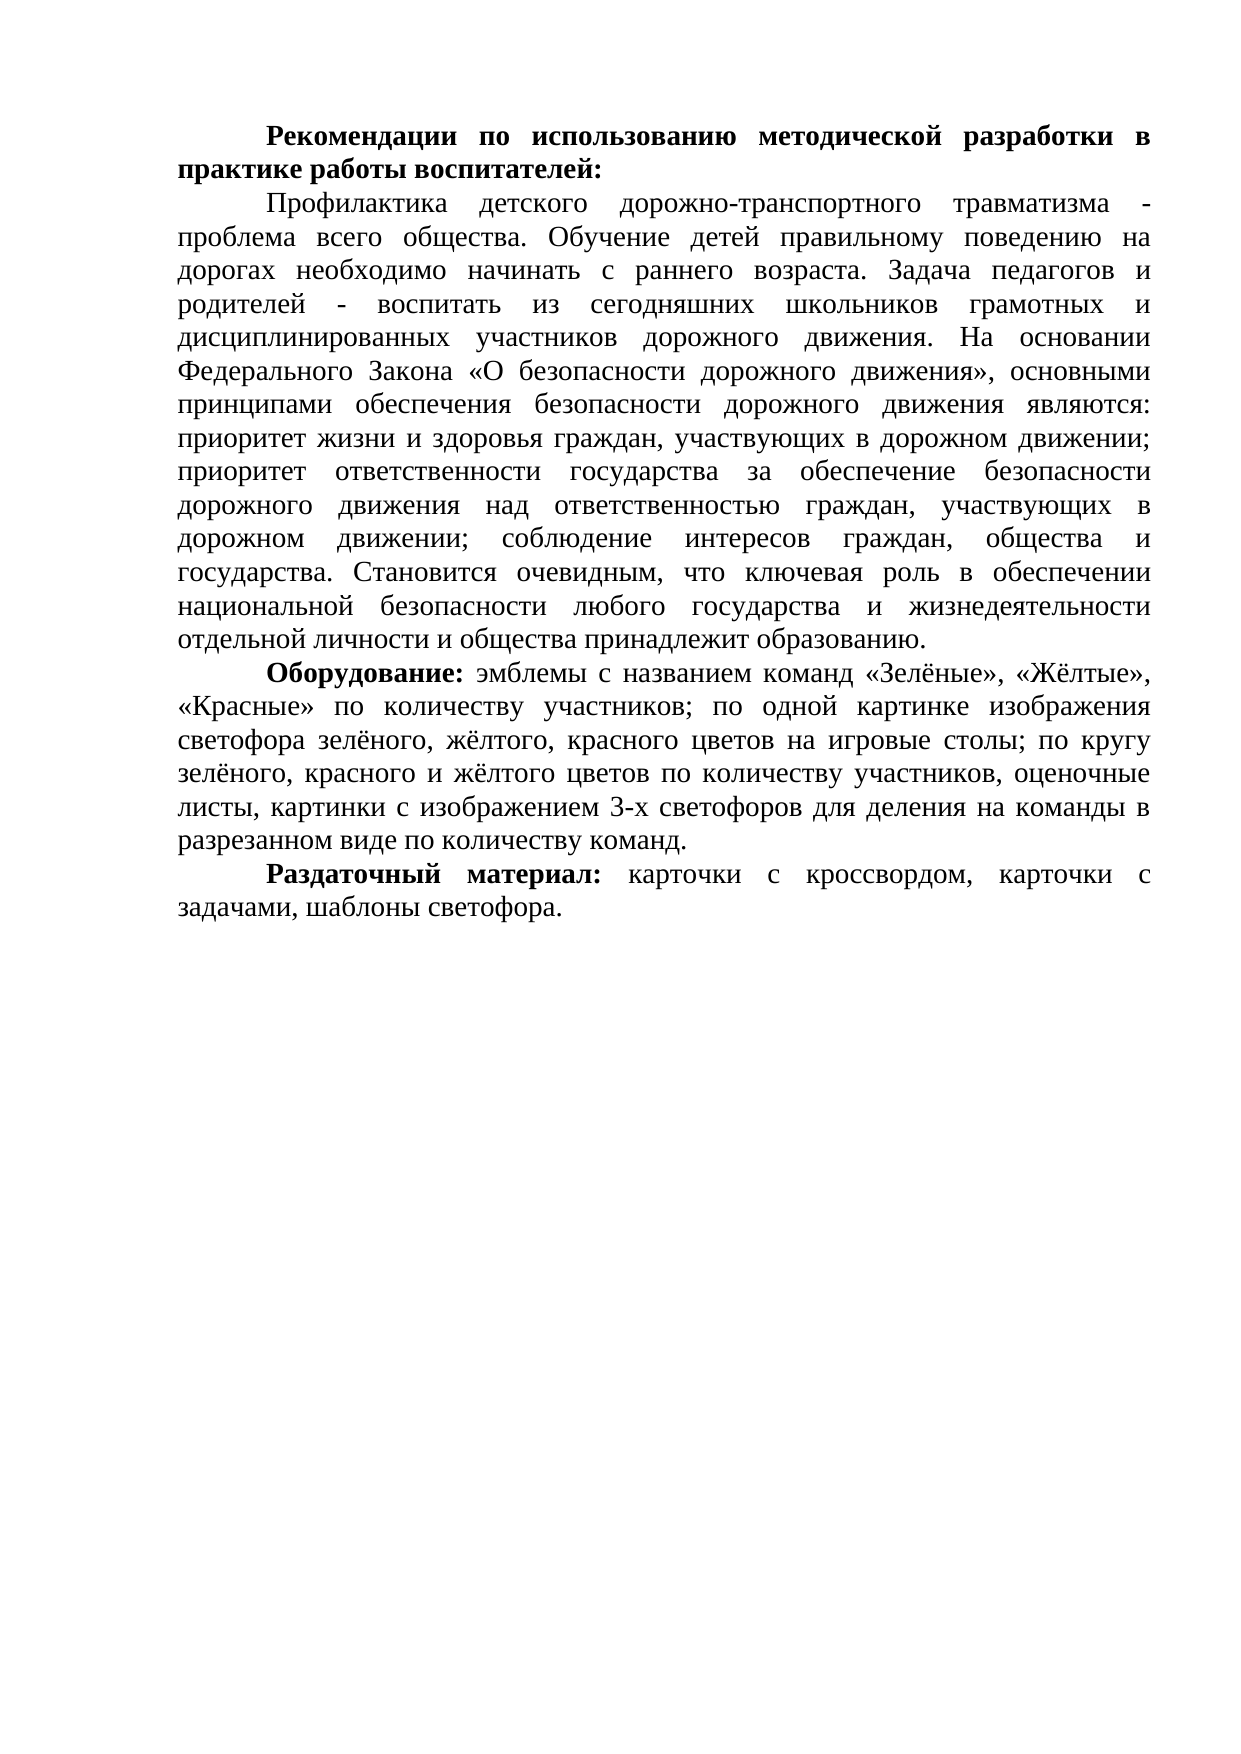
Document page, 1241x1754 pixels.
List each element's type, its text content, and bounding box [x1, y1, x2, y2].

text Рекомендации по использованию методической разработки в практике работы воспитателей: [177, 118, 1152, 185]
text Раздаточный материал: карточки с кроссвордом, карточки с задачами, шаблоны светофора. [177, 856, 1152, 923]
text Оборудование: эмблемы с названием команд «Зелёные», «Жёлтые», «Красные» по количеству участников; по одной картинке изображения светофора зелёного, жёлтого, красного цветов на игровые столы; по кругу зелёного, красного и жёлтого цветов по количеству участников, оценочные листы, картинки с изображением 3-х светофоров для деления на команды в разрезанном виде по количеству команд. [177, 655, 1152, 856]
text Профилактика детского дорожно-транспортного травматизма - проблема всего общества. Обучение детей правильному поведению на дорогах необходимо начинать с раннего возраста. Задача педагогов и родителей - воспитать из сегодняшних школьников грамотных и дисциплинированных участников дорожного движения. На основании Федерального Закона «О безопасности дорожного движения», основными принципами обеспечения безопасности дорожного движения являются: приоритет жизни и здоровья граждан, участвующих в дорожном движении; приоритет ответственности государства за обеспечение безопасности дорожного движения над ответственностью граждан, участвующих в дорожном движении; соблюдение интересов граждан, общества и государства. Становится очевидным, что ключевая роль в обеспечении национальной безопасности любого государства и жизнедеятельности отдельной личности и общества принадлежит образованию. [177, 185, 1152, 655]
